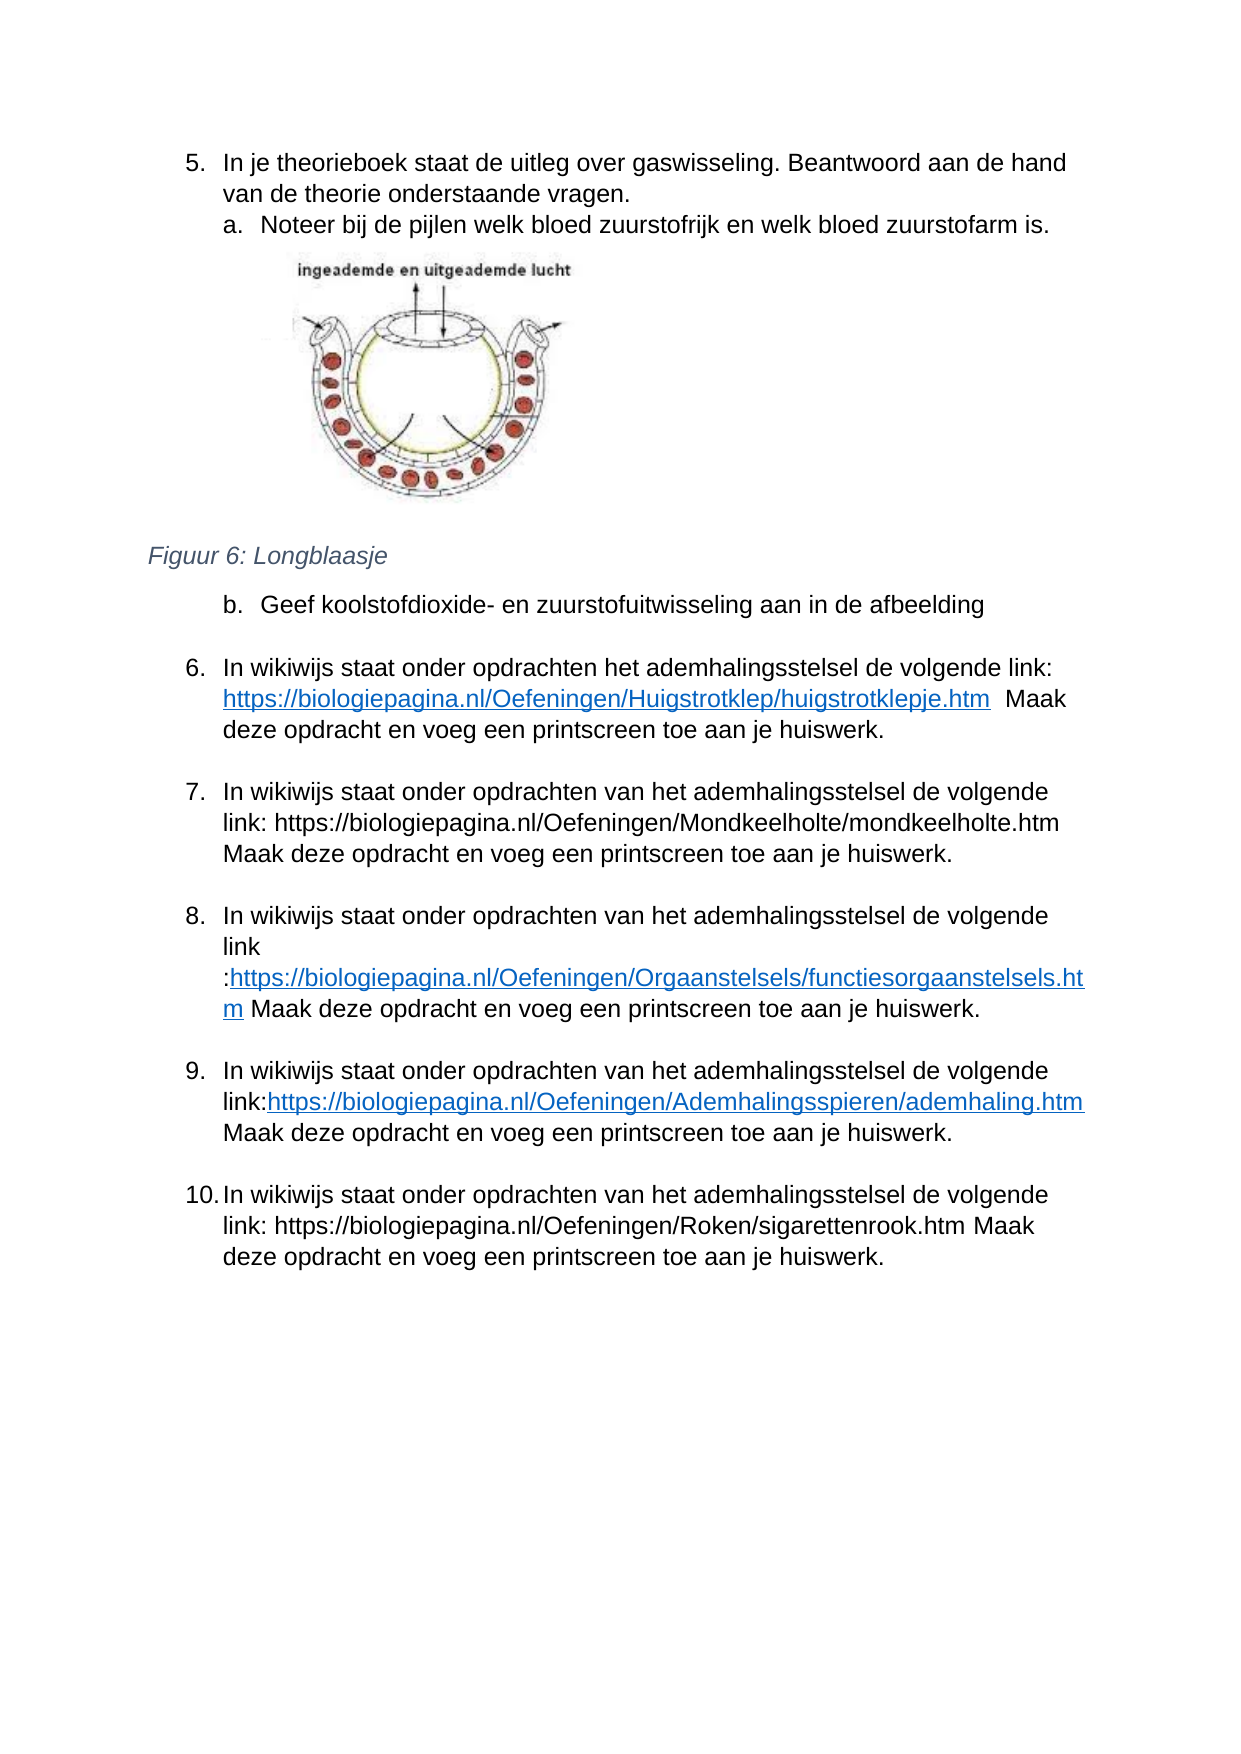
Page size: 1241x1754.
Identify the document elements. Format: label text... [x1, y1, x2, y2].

text Figuur 6: Longblaasje [148, 541, 1093, 569]
list Noteer bij de pijlen welk bloed zuurstofrijk en welk bloed zuurstofarm is. [223, 210, 1093, 238]
list Geef koolstofdioxide- en zuurstofuitwisseling aan in de afbeelding [223, 590, 1093, 619]
list In wikiwijs staat onder opdrachten van het ademhalingsstelsel de volgende link: https://biologiepagina.nl/Oefeningen/Mondkeelholte/mondkeelholte.htm Maak deze opdracht en voeg een printscreen toe aan je huiswerk. [185, 777, 1093, 867]
list In wikiwijs staat onder opdrachten van het ademhalingsstelsel de volgende link: https://biologiepagina.nl/Oefeningen/Roken/sigarettenrook.htm Maak deze opdracht en voeg een printscreen toe aan je huiswerk. [185, 1180, 1093, 1271]
list In wikiwijs staat onder opdrachten van het ademhalingsstelsel de volgende link:https://biologiepagina.nl/Oefeningen/Ademhalingsspieren/ademhaling.htm Maak deze opdracht en voeg een printscreen toe aan je huiswerk. [185, 1056, 1093, 1147]
list In wikiwijs staat onder opdrachten van het ademhalingsstelsel de volgende link:https://biologiepagina.nl/Oefeningen/Orgaanstelsels/functiesorgaanstelsels.htm Maak deze opdracht en voeg een printscreen toe aan je huiswerk. [185, 901, 1093, 1023]
list In wikiwijs staat onder opdrachten het ademhalingsstelsel de volgende link: https://biologiepagina.nl/Oefeningen/Huigstrotklep/huigstrotklepje.htm Maak deze opdracht en voeg een printscreen toe aan je huiswerk. [185, 652, 1093, 743]
picture [260, 240, 612, 522]
list In je theorieboek staat de uitleg over gaswisseling. Beantwoord aan de hand van de theorie onderstaande vragen. [185, 148, 1093, 207]
